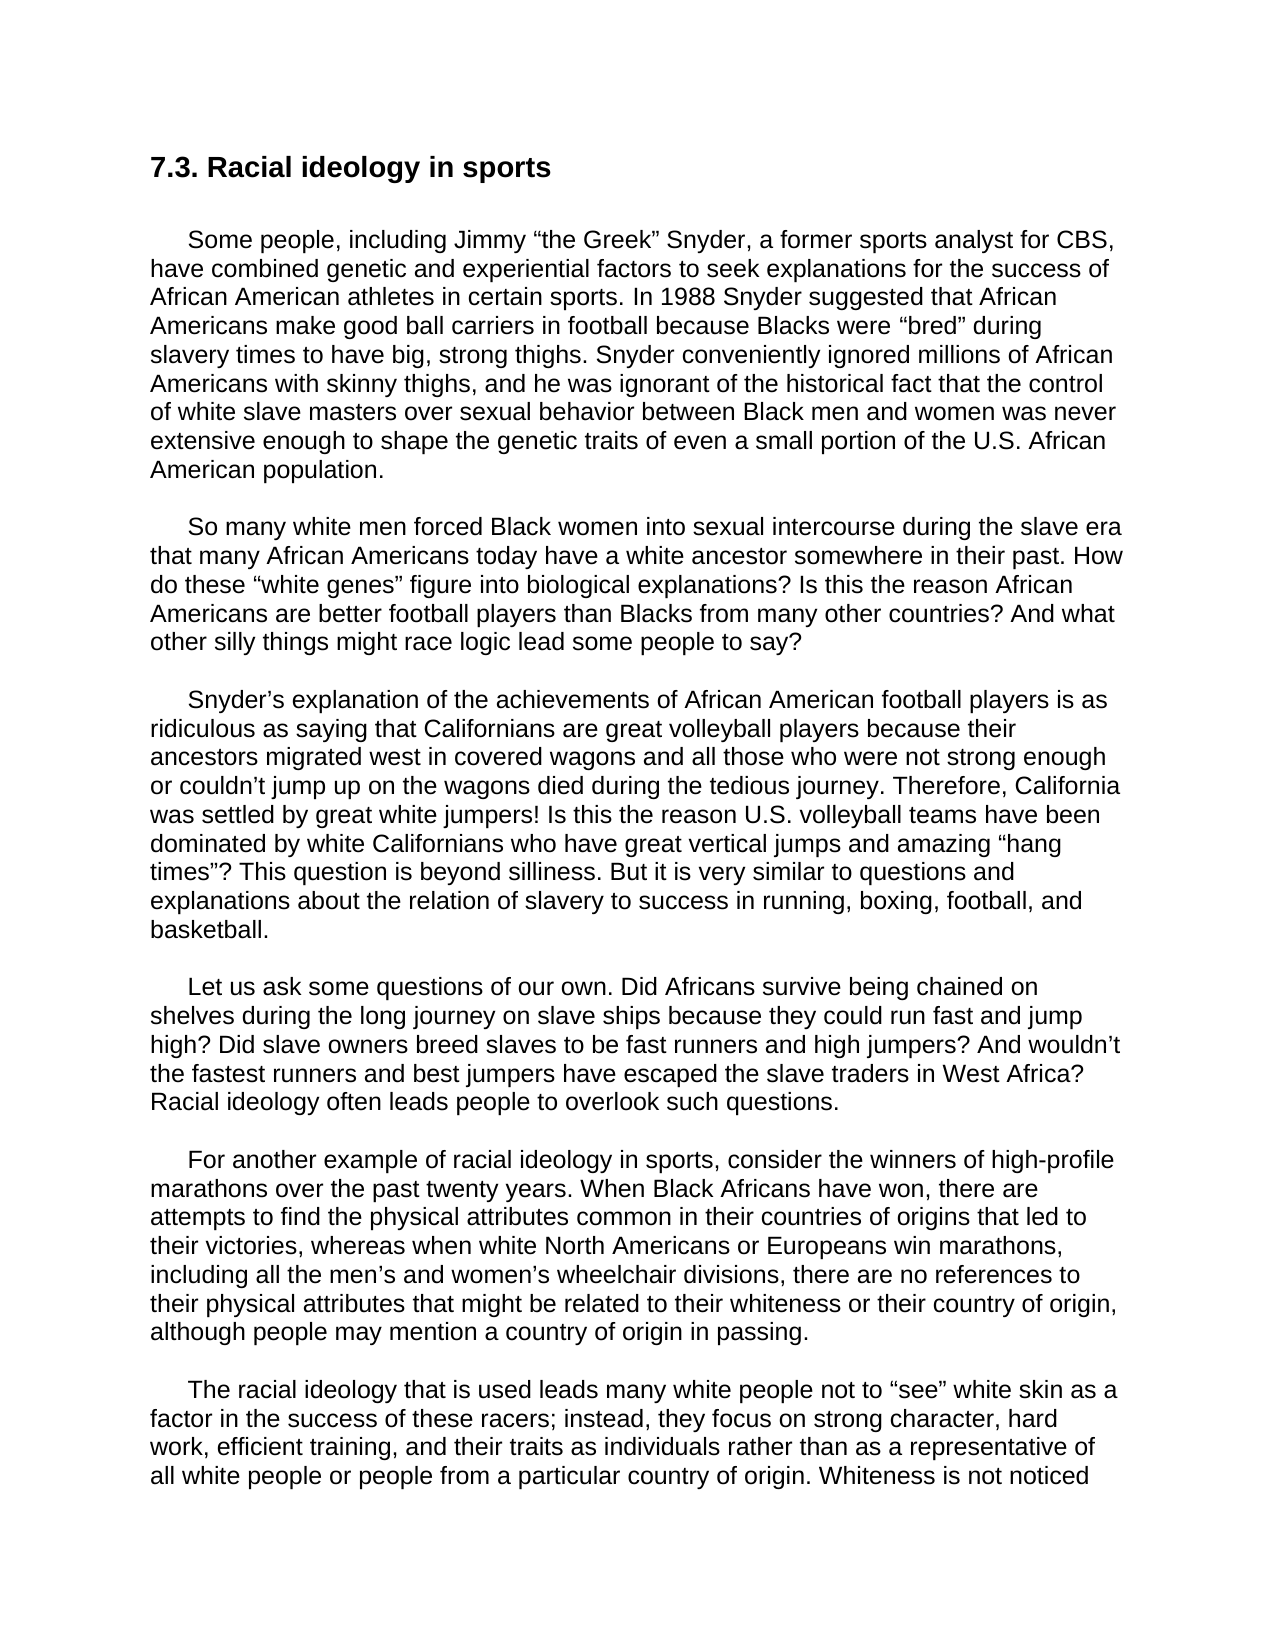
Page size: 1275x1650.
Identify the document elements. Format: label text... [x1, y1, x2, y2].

subtitle 7.3. Racial ideology in sports [150, 150, 1125, 183]
text Snyder’s explanation of the achievements of African American football players is as ridiculous as saying that Californians are great volleyball players because their ancestors migrated west in covered wagons and all those who were not strong enough or couldn’t jump up on the wagons died during the tedious journey. Therefore, California was settled by great white jumpers! Is this the reason U.S. volleyball teams have been dominated by white Californians who have great vertical jumps and amazing “hang times”? This question is beyond silliness. But it is very similar to questions and explanations about the relation of slavery to success in running, boxing, football, and basketball. [150, 685, 1125, 943]
text Let us ask some questions of our own. Did Africans survive being chained on shelves during the long journey on slave ships because they could run fast and jump high? Did slave owners breed slaves to be fast runners and high jumpers? And wouldn’t the fastest runners and best jumpers have escaped the slave traders in West Africa? Racial ideology often leads people to overlook such questions. [150, 972, 1125, 1116]
text Some people, including Jimmy “the Greek” Snyder, a former sports analyst for CBS, have combined genetic and experiential factors to seek explanations for the success of African American athletes in certain sports. In 1988 Snyder suggested that African Americans make good ball carriers in football because Blacks were “bred” during slavery times to have big, strong thighs. Snyder conveniently ignored millions of African Americans with skinny thighs, and he was ignorant of the historical fact that the control of white slave masters over sexual behavior between Black men and women was never extensive enough to shape the genetic traits of even a small portion of the U.S. African American population. [150, 225, 1125, 483]
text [150, 1375, 1125, 1490]
text For another example of racial ideology in sports, consider the winners of high-profile marathons over the past twenty years. When Black Africans have won, there are attempts to find the physical attributes common in their countries of origins that led to their victories, whereas when white North Americans or Europeans win marathons, including all the men’s and women’s wheelchair divisions, there are no references to their physical attributes that might be related to their whiteness or their country of origin, although people may mention a country of origin in passing. [150, 1145, 1125, 1346]
text So many white men forced Black women into sexual intercourse during the slave era that many African Americans today have a white ancestor somewhere in their past. How do these “white genes” figure into biological explanations? Is this the reason African Americans are better football players than Blacks from many other countries? And what other silly things might race logic lead some people to say? [150, 512, 1125, 656]
